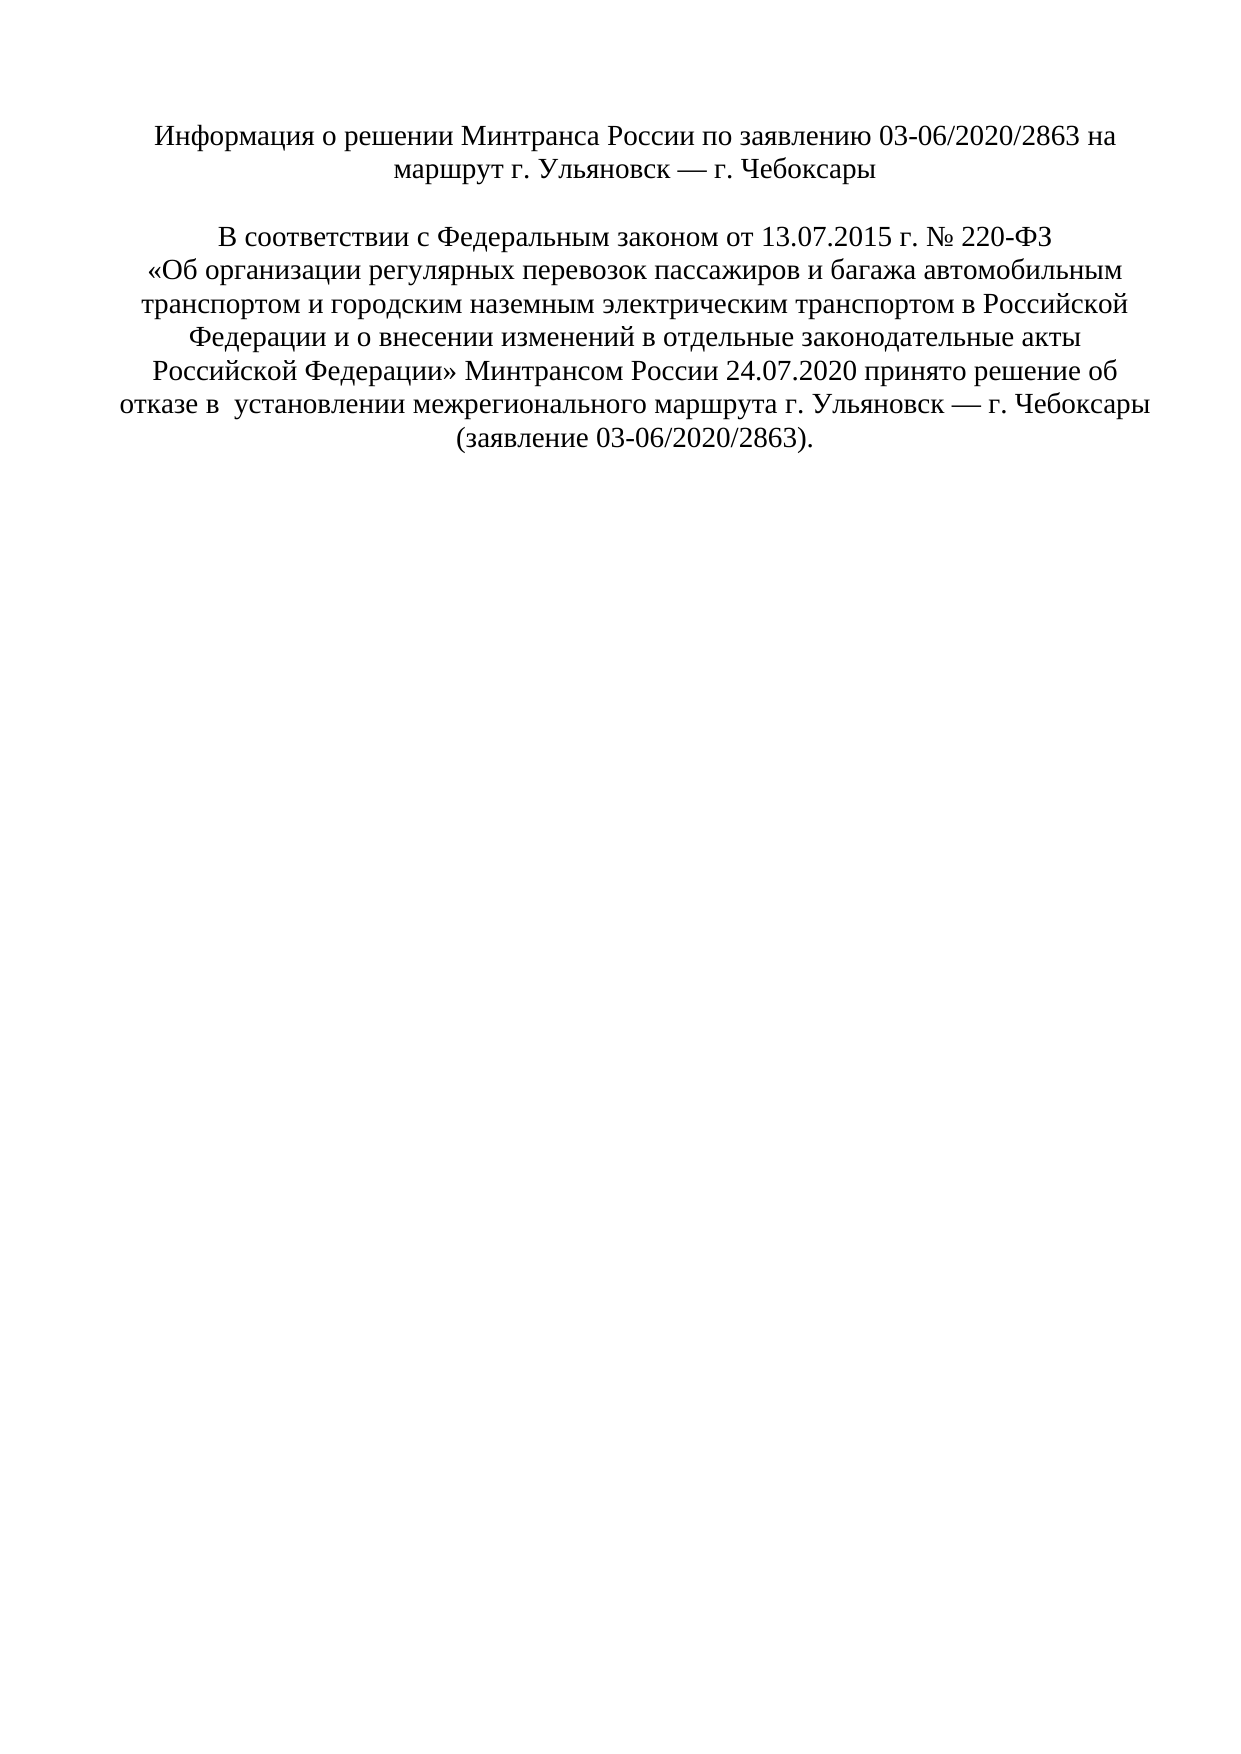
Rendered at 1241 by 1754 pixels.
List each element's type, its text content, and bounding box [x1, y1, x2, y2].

text Информация о решении Минтранса России по заявлению 03-06/2020/2863 на маршрут г. Ульяновск — г. Чебоксары [118, 118, 1152, 185]
text В соответствии с Федеральным законом от 13.07.2015 г. № 220-ФЗ «Об организации регулярных перевозок пассажиров и багажа автомобильным транспортом и городским наземным электрическим транспортом в Российской Федерации и о внесении изменений в отдельные законодательные акты Российской Федерации» Минтрансом России 24.07.2020 принято решение об отказе в установлении межрегионального маршрута г. Ульяновск — г. Чебоксары (заявление 03-06/2020/2863). [118, 219, 1152, 453]
